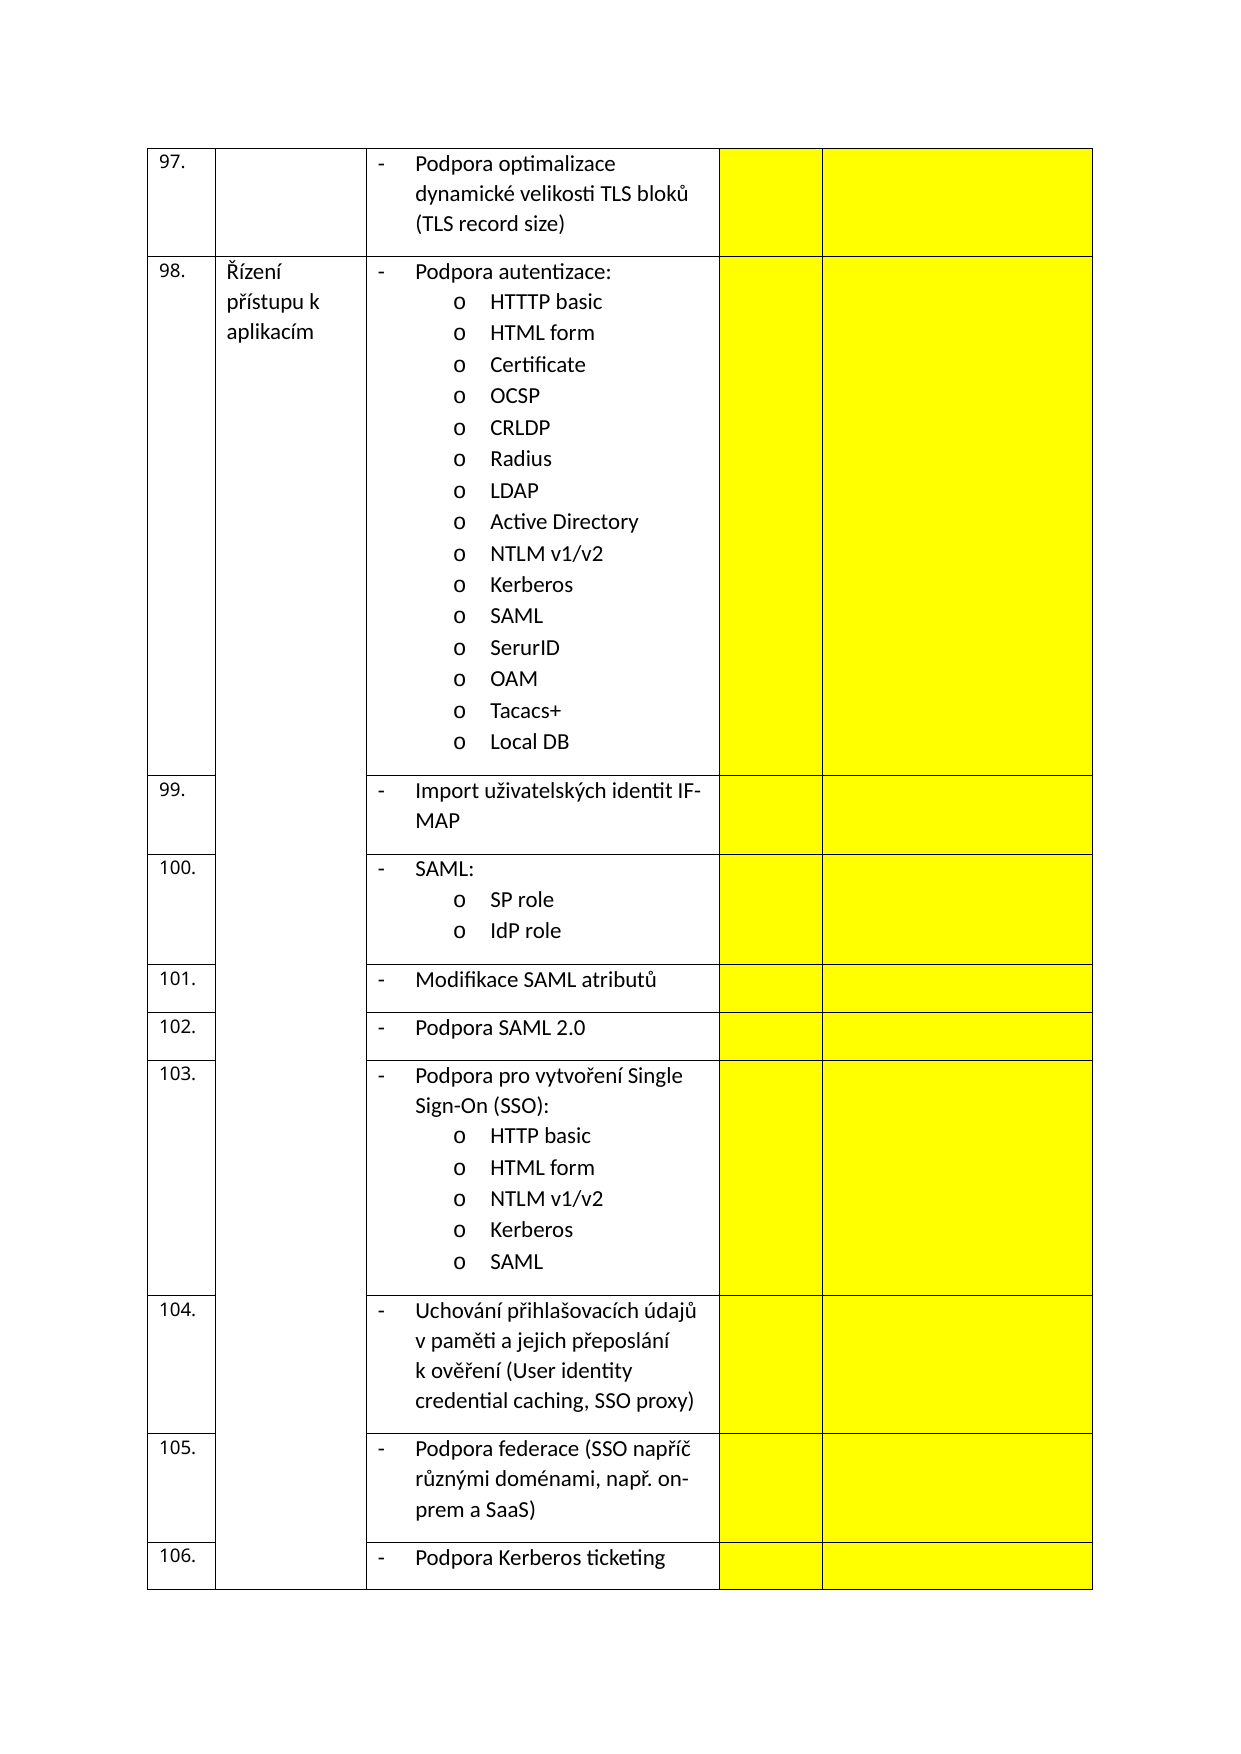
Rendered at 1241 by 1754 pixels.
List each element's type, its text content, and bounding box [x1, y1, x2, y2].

table_cell [148, 1013, 215, 1060]
table_cell [823, 855, 1092, 964]
table_cell Modifikace SAML atributů [367, 965, 719, 1012]
table_cell [720, 776, 822, 853]
table_cell [720, 965, 822, 1012]
table_cell [720, 1296, 822, 1433]
table_cell [148, 1296, 215, 1433]
table_cell [148, 1543, 215, 1589]
table_cell [148, 1434, 215, 1542]
table_cell [148, 149, 215, 256]
table_cell [720, 149, 822, 256]
table_cell SAML: SP role IdP role [367, 855, 719, 964]
table_cell [148, 1061, 215, 1295]
table_cell [823, 1013, 1092, 1060]
table_cell [823, 1296, 1092, 1433]
table_cell Podpora optimalizace dynamické velikosti TLS bloků (TLS record size) [367, 149, 719, 256]
table_cell [148, 965, 215, 1012]
table_cell [148, 257, 215, 775]
table_cell [720, 855, 822, 964]
table_cell [720, 257, 822, 775]
table_cell [823, 1061, 1092, 1295]
table_cell [823, 965, 1092, 1012]
table_cell [823, 1434, 1092, 1542]
table_cell Podpora Kerberos ticketing [367, 1543, 719, 1589]
table_cell Podpora federace (SSO napříč různými doménami, např. on-prem a SaaS) [367, 1434, 719, 1542]
table_cell Podpora autentizace: HTTTP basic HTML form Certificate OCSP CRLDP Radius LDAP Active Directory NTLM v1/v2 Kerberos SAML SerurID OAM Tacacs+ Local DB [367, 257, 719, 775]
table_cell Podpora pro vytvoření Single Sign-On (SSO): HTTP basic HTML form NTLM v1/v2 Kerberos SAML [367, 1061, 719, 1295]
table_cell [720, 1543, 822, 1589]
table_cell [720, 1434, 822, 1542]
table_cell [148, 776, 215, 853]
table_cell Import uživatelských identit IF-MAP [367, 776, 719, 853]
table_cell [720, 1061, 822, 1295]
table_cell [823, 149, 1092, 256]
table_cell Řízení přístupu k aplikacím [216, 257, 366, 1589]
table_cell [148, 855, 215, 964]
table_cell [823, 776, 1092, 853]
table_cell Podpora SAML 2.0 [367, 1013, 719, 1060]
table_cell [720, 1013, 822, 1060]
table_cell Uchování přihlašovacích údajů v paměti a jejich přeposlání k ověření (User identity credential caching, SSO proxy) [367, 1296, 719, 1433]
table_cell [823, 257, 1092, 775]
table_cell [823, 1543, 1092, 1589]
